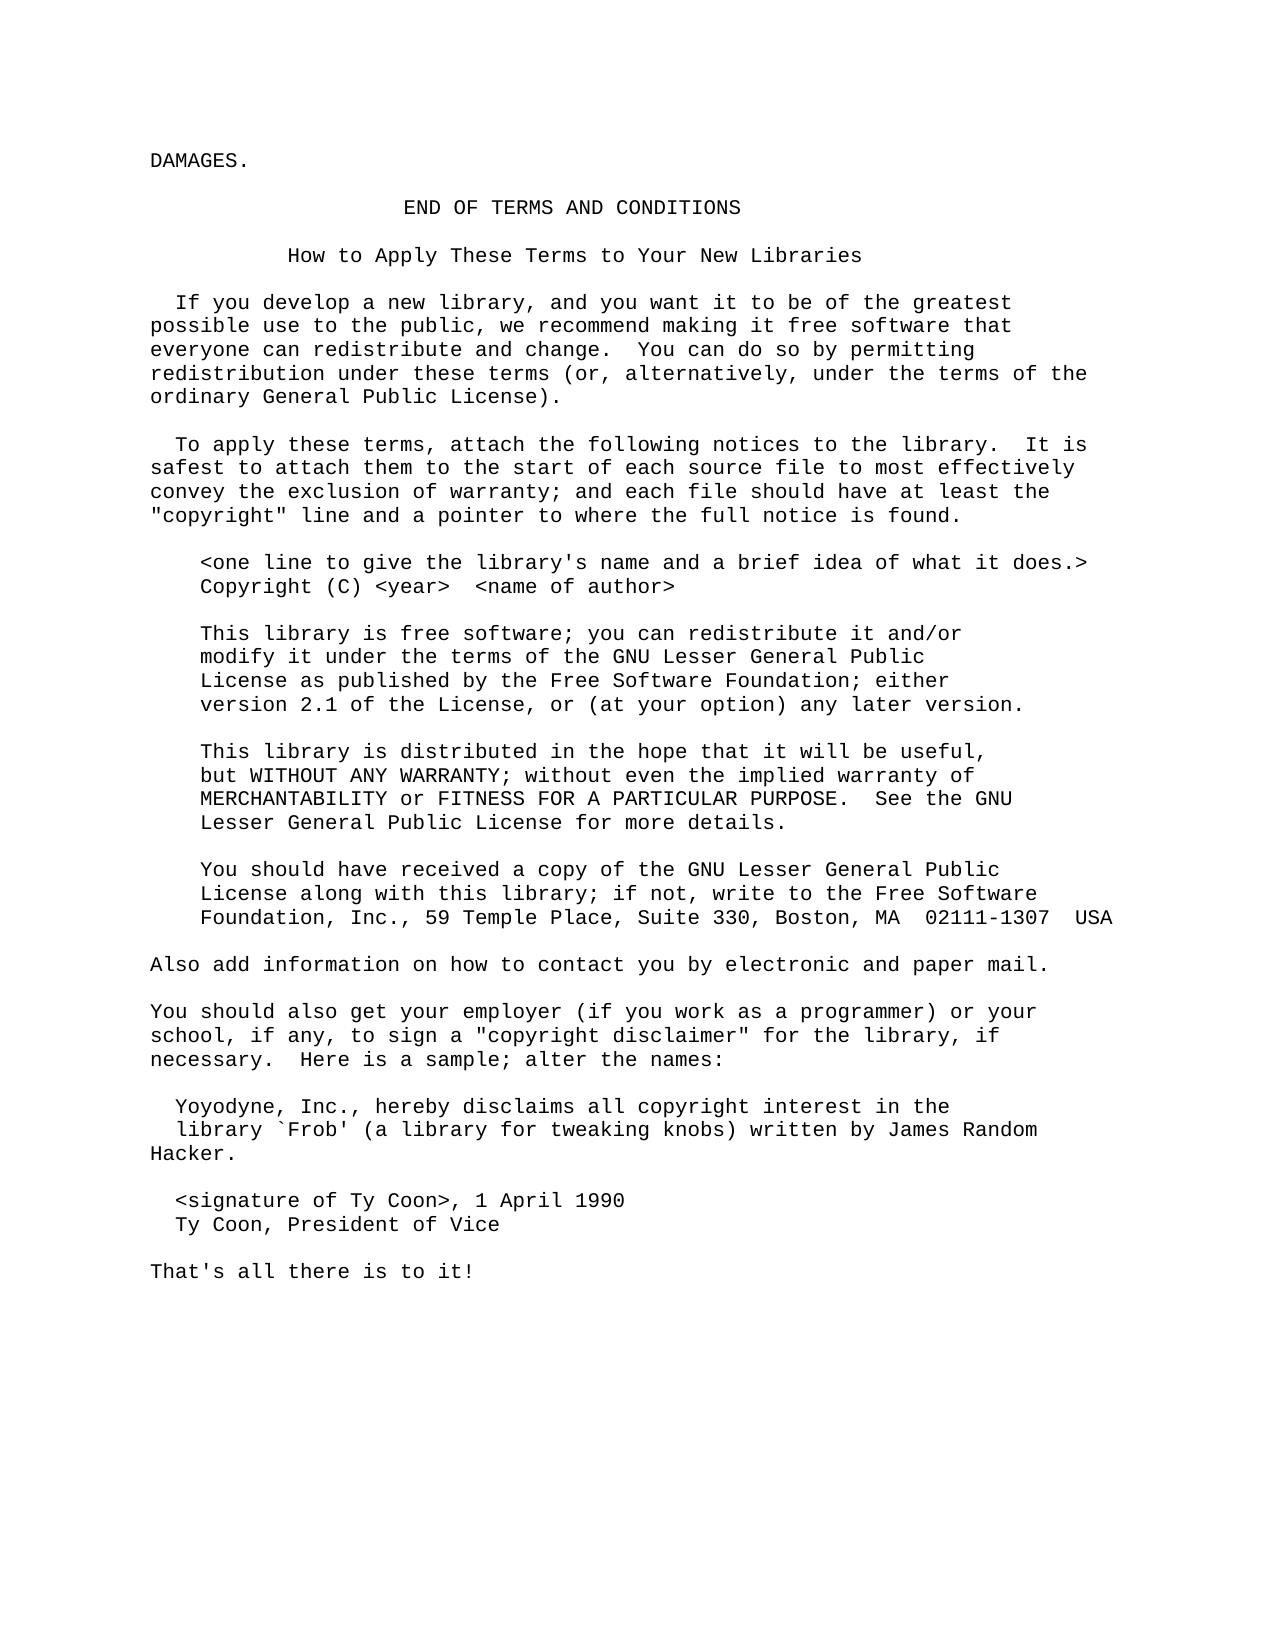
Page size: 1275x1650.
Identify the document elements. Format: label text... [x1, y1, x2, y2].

text "copyright" line and a pointer to where the full notice is found. [150, 505, 1125, 528]
text <one line to give the library's name and a brief idea of what it does.> [150, 552, 1125, 576]
text <signature of Ty Coon>, 1 April 1990 [150, 1190, 1125, 1214]
text This library is distributed in the hope that it will be useful, [150, 741, 1125, 765]
text modify it under the terms of the GNU Lesser General Public [150, 647, 1125, 670]
text License along with this library; if not, write to the Free Software [150, 883, 1125, 907]
text possible use to the public, we recommend making it free software that [150, 316, 1125, 339]
text If you develop a new library, and you want it to be of the greatest [150, 292, 1125, 316]
text You should also get your employer (if you work as a programmer) or your [150, 1001, 1125, 1025]
text safest to attach them to the start of each source file to most effectively [150, 457, 1125, 481]
text How to Apply These Terms to Your New Libraries [150, 244, 1125, 268]
text DAMAGES. [150, 150, 1125, 174]
text That's all there is to it! [150, 1261, 1125, 1285]
text Also add information on how to contact you by electronic and paper mail. [150, 954, 1125, 978]
text library `Frob' (a library for tweaking knobs) written by James Random Hacker. [150, 1119, 1125, 1167]
text This library is free software; you can redistribute it and/or [150, 623, 1125, 647]
text Copyright (C) <year> <name of author> [150, 576, 1125, 599]
text Ty Coon, President of Vice [150, 1214, 1125, 1238]
text convey the exclusion of warranty; and each file should have at least the [150, 481, 1125, 505]
text but WITHOUT ANY WARRANTY; without even the implied warranty of [150, 765, 1125, 788]
text MERCHANTABILITY or FITNESS FOR A PARTICULAR PURPOSE. See the GNU [150, 788, 1125, 812]
text END OF TERMS AND CONDITIONS [150, 197, 1125, 221]
text school, if any, to sign a "copyright disclaimer" for the library, if [150, 1025, 1125, 1048]
text redistribution under these terms (or, alternatively, under the terms of the [150, 363, 1125, 386]
text everyone can redistribute and change. You can do so by permitting [150, 339, 1125, 363]
text License as published by the Free Software Foundation; either [150, 670, 1125, 694]
text Foundation, Inc., 59 Temple Place, Suite 330, Boston, MA 02111-1307 USA [150, 907, 1125, 930]
text Lesser General Public License for more details. [150, 812, 1125, 836]
text You should have received a copy of the GNU Lesser General Public [150, 859, 1125, 883]
text Yoyodyne, Inc., hereby disclaims all copyright interest in the [150, 1096, 1125, 1119]
text version 2.1 of the License, or (at your option) any later version. [150, 694, 1125, 717]
text necessary. Here is a sample; alter the names: [150, 1048, 1125, 1072]
text ordinary General Public License). [150, 386, 1125, 410]
text To apply these terms, attach the following notices to the library. It is [150, 434, 1125, 457]
